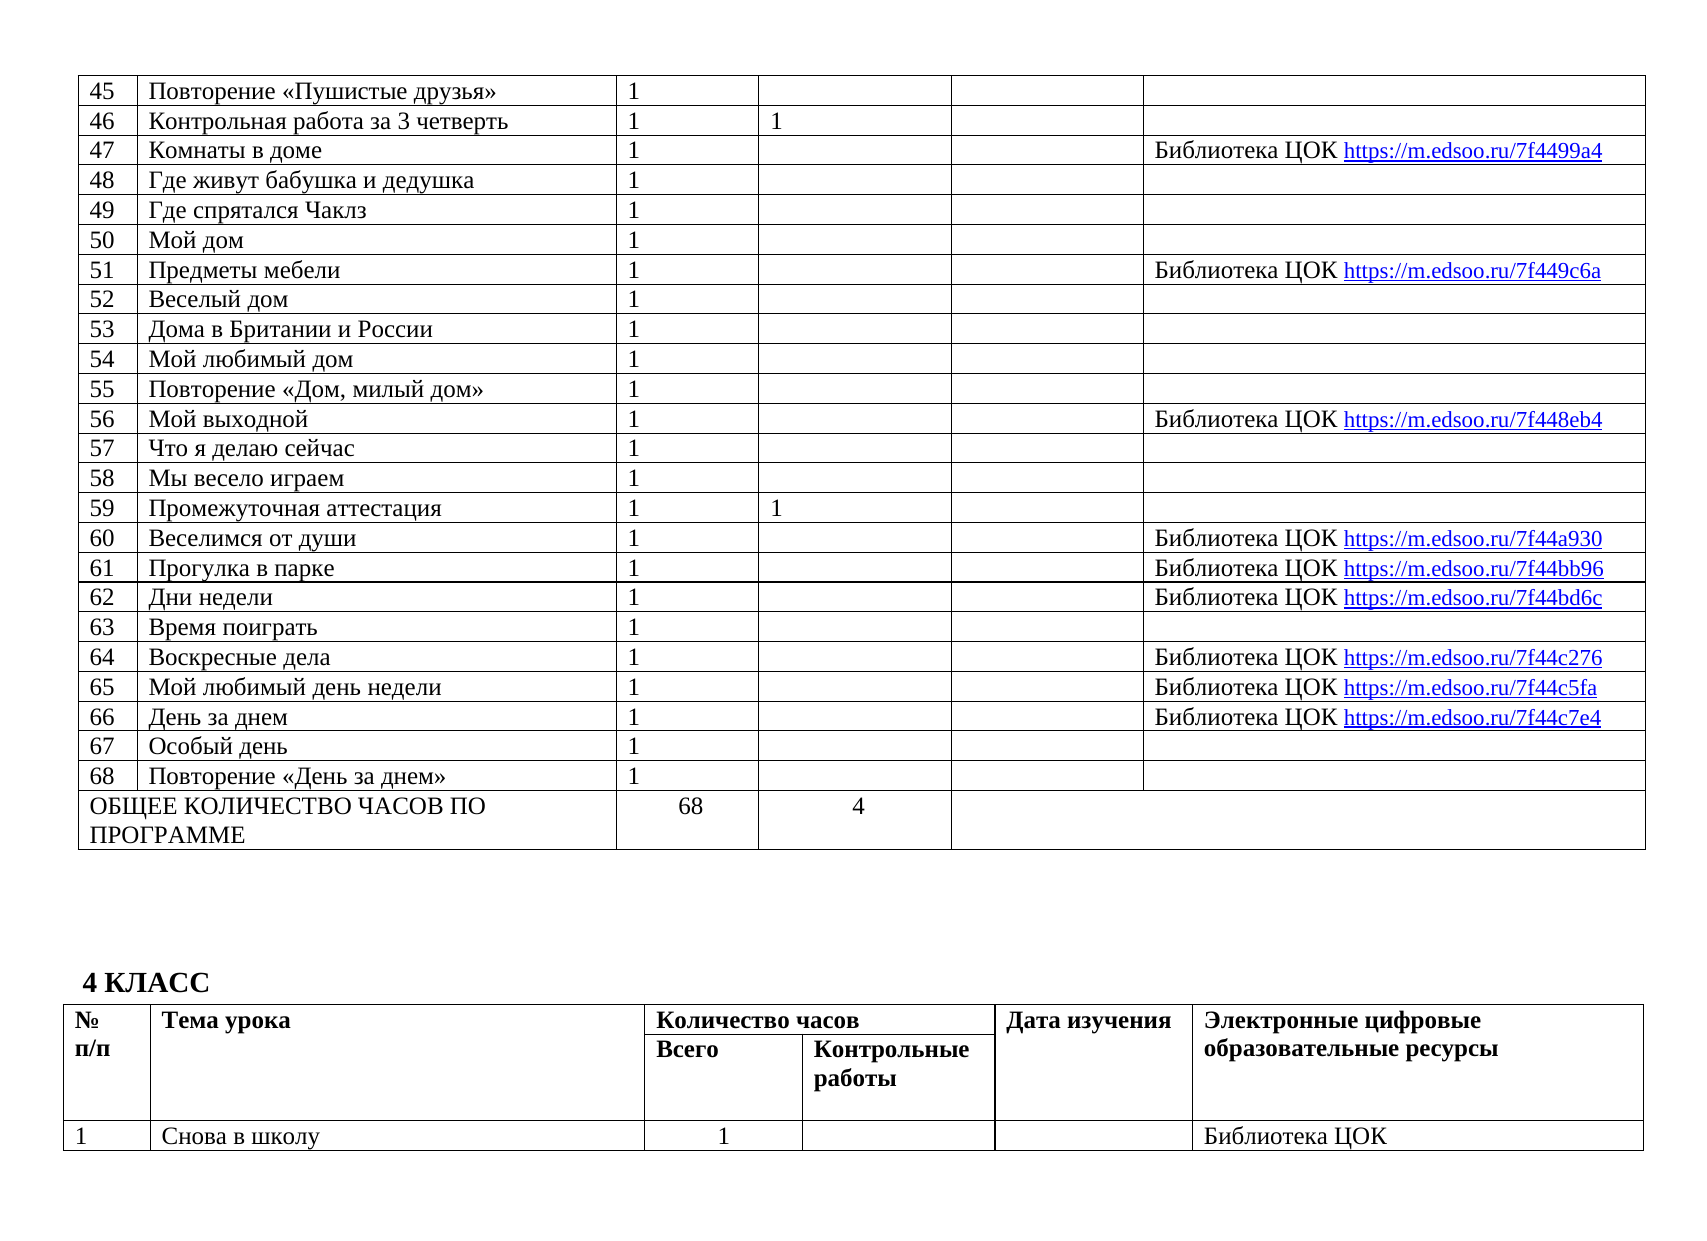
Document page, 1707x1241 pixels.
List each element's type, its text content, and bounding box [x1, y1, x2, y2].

table_cell 1 [617, 612, 758, 641]
table_cell [952, 672, 1143, 701]
table_cell [1144, 106, 1645, 134]
table_cell 46 [79, 106, 137, 134]
table_cell [759, 404, 951, 432]
table_cell [759, 434, 951, 462]
table_cell Мой дом [138, 225, 616, 254]
table_cell Библиотека ЦОК https://m.edsoo.ru/7f44a930 [1144, 523, 1645, 552]
table_cell [952, 612, 1143, 641]
table_cell 1 [617, 463, 758, 492]
table_cell 49 [79, 195, 137, 224]
table_cell [952, 553, 1143, 581]
table_cell Особый день [138, 731, 616, 760]
table_cell [759, 314, 951, 343]
table_cell 1 [617, 404, 758, 432]
table_cell [952, 106, 1143, 134]
table_cell 58 [79, 463, 137, 492]
table_cell [759, 136, 951, 164]
table_cell 51 [79, 255, 137, 283]
table_cell [1144, 463, 1645, 492]
table_cell [1144, 285, 1645, 313]
table_cell Мой любимый дом [138, 344, 616, 373]
table_cell 1 [617, 165, 758, 194]
table_cell [759, 672, 951, 701]
table_cell 50 [79, 225, 137, 254]
table_cell 67 [79, 731, 137, 760]
table_cell [1144, 344, 1645, 373]
table_cell Контрольные работы [803, 1035, 994, 1120]
table_cell Библиотека ЦОК https://m.edsoo.ru/7f44bd6c [1144, 583, 1645, 611]
table_cell 45 [79, 76, 137, 105]
table_cell [759, 76, 951, 105]
table_cell [759, 374, 951, 403]
table_cell 1 [617, 523, 758, 552]
table_cell [1144, 493, 1645, 522]
text 4 КЛАСС [75, 965, 1632, 999]
table_cell [759, 612, 951, 641]
table_cell 1 [617, 553, 758, 581]
table_cell Библиотека ЦОК https://m.edsoo.ru/7f44c7e4 [1144, 702, 1645, 730]
table_cell ОБЩЕЕ КОЛИЧЕСТВО ЧАСОВ ПО ПРОГРАММЕ [79, 791, 616, 848]
table_cell [759, 761, 951, 790]
table_cell Контрольная работа за 3 четверть [138, 106, 616, 134]
table_cell 48 [79, 165, 137, 194]
table_cell [952, 165, 1143, 194]
table_cell [952, 702, 1143, 730]
table_cell Библиотека ЦОК https://m.edsoo.ru/7f449c6a [1144, 255, 1645, 283]
table_cell Повторение «Пушистые друзья» [138, 76, 616, 105]
table_cell Библиотека ЦОК https://m.edsoo.ru/7f44c5fa [1144, 672, 1645, 701]
table_cell Библиотека ЦОК https://m.edsoo.ru/7f44c276 [1144, 642, 1645, 671]
table_cell 59 [79, 493, 137, 522]
table_cell 1 [617, 434, 758, 462]
table_cell [759, 285, 951, 313]
table_cell 52 [79, 285, 137, 313]
table_cell День за днем [138, 702, 616, 730]
table_cell [759, 255, 951, 283]
table_cell 1 [617, 285, 758, 313]
table_cell Мой выходной [138, 404, 616, 432]
table_cell [1144, 314, 1645, 343]
table_cell [759, 731, 951, 760]
table_cell Предметы мебели [138, 255, 616, 283]
table_cell [952, 761, 1143, 790]
table_cell Снова в школу [151, 1121, 644, 1150]
table_cell [952, 434, 1143, 462]
table_cell [759, 344, 951, 373]
table_cell [1144, 165, 1645, 194]
table_header № п/п [64, 1005, 150, 1120]
table_cell Веселимся от души [138, 523, 616, 552]
table_header Количество часов [645, 1005, 994, 1033]
table_cell 63 [79, 612, 137, 641]
table_cell 1 [759, 493, 951, 522]
table_cell Время поиграть [138, 612, 616, 641]
table_cell 64 [79, 642, 137, 671]
table_cell [1144, 434, 1645, 462]
table_cell 61 [79, 553, 137, 581]
table_cell 1 [617, 255, 758, 283]
table_cell [952, 791, 1645, 848]
table_cell [952, 404, 1143, 432]
table_cell Воскресные дела [138, 642, 616, 671]
table_cell Повторение «День за днем» [138, 761, 616, 790]
table_cell 1 [617, 583, 758, 611]
table_cell [952, 583, 1143, 611]
table_cell [952, 285, 1143, 313]
table_cell Дни недели [138, 583, 616, 611]
table_cell 1 [617, 642, 758, 671]
table_cell Где живут бабушка и дедушка [138, 165, 616, 194]
table_cell [759, 195, 951, 224]
table_header Дата изучения [996, 1005, 1192, 1120]
table_cell Дома в Британии и России [138, 314, 616, 343]
table_cell [759, 523, 951, 552]
table_cell Что я делаю сейчас [138, 434, 616, 462]
table_cell 1 [617, 374, 758, 403]
table_cell 1 [64, 1121, 150, 1150]
table_cell 65 [79, 672, 137, 701]
table_cell 66 [79, 702, 137, 730]
table_cell 1 [617, 76, 758, 105]
table_cell [1144, 195, 1645, 224]
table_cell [1193, 1121, 1643, 1150]
table_cell [1144, 612, 1645, 641]
table_cell 1 [617, 761, 758, 790]
table_cell [952, 136, 1143, 164]
table_cell 1 [617, 314, 758, 343]
table_cell 1 [759, 106, 951, 134]
table_cell [952, 493, 1143, 522]
table_cell 1 [617, 106, 758, 134]
table_cell [952, 463, 1143, 492]
table_cell Комнаты в доме [138, 136, 616, 164]
table_cell 1 [617, 493, 758, 522]
table_cell [1144, 76, 1645, 105]
table_cell 1 [617, 672, 758, 701]
table_cell [952, 344, 1143, 373]
table_cell Всего [645, 1035, 802, 1120]
table_cell Повторение «Дом, милый дом» [138, 374, 616, 403]
table_cell 1 [617, 225, 758, 254]
table_cell Библиотека ЦОК https://m.edsoo.ru/7f448eb4 [1144, 404, 1645, 432]
table_cell Библиотека ЦОК https://m.edsoo.ru/7f4499a4 [1144, 136, 1645, 164]
table_cell [1144, 761, 1645, 790]
table_cell [952, 195, 1143, 224]
table_cell 1 [617, 195, 758, 224]
table_cell Библиотека ЦОК https://m.edsoo.ru/7f44bb96 [1144, 553, 1645, 581]
table_cell 62 [79, 583, 137, 611]
table_cell [952, 314, 1143, 343]
table_cell [952, 76, 1143, 105]
table_cell [952, 642, 1143, 671]
table_cell [759, 583, 951, 611]
table_cell 68 [617, 791, 758, 848]
table_cell 47 [79, 136, 137, 164]
table_cell 1 [617, 702, 758, 730]
table_cell Прогулка в парке [138, 553, 616, 581]
table_cell [759, 553, 951, 581]
table_cell Где спрятался Чаклз [138, 195, 616, 224]
table_header Электронные цифровые образовательные ресурсы [1193, 1005, 1643, 1120]
table_cell [1144, 731, 1645, 760]
table_cell Мой любимый день недели [138, 672, 616, 701]
table_cell [759, 642, 951, 671]
table_cell Мы весело играем [138, 463, 616, 492]
table_cell [803, 1121, 994, 1150]
table_cell 60 [79, 523, 137, 552]
table_cell [759, 702, 951, 730]
table_cell 56 [79, 404, 137, 432]
table_cell Веселый дом [138, 285, 616, 313]
table_cell 1 [617, 731, 758, 760]
table_cell [952, 255, 1143, 283]
table_cell 53 [79, 314, 137, 343]
table_cell Промежуточная аттестация [138, 493, 616, 522]
table_cell 1 [617, 136, 758, 164]
table_cell 1 [617, 344, 758, 373]
table_cell 4 [759, 791, 951, 848]
table_header Тема урока [151, 1005, 644, 1120]
table_cell 57 [79, 434, 137, 462]
table_cell 1 [645, 1121, 802, 1150]
table_cell [952, 523, 1143, 552]
table_cell [759, 463, 951, 492]
table_cell [1144, 225, 1645, 254]
table_cell [1144, 374, 1645, 403]
table_cell [952, 225, 1143, 254]
table_cell 54 [79, 344, 137, 373]
table_cell [952, 374, 1143, 403]
table_cell 55 [79, 374, 137, 403]
table_cell [759, 165, 951, 194]
table_cell [996, 1121, 1192, 1150]
table_cell 68 [79, 761, 137, 790]
table_cell [952, 731, 1143, 760]
table_cell [759, 225, 951, 254]
